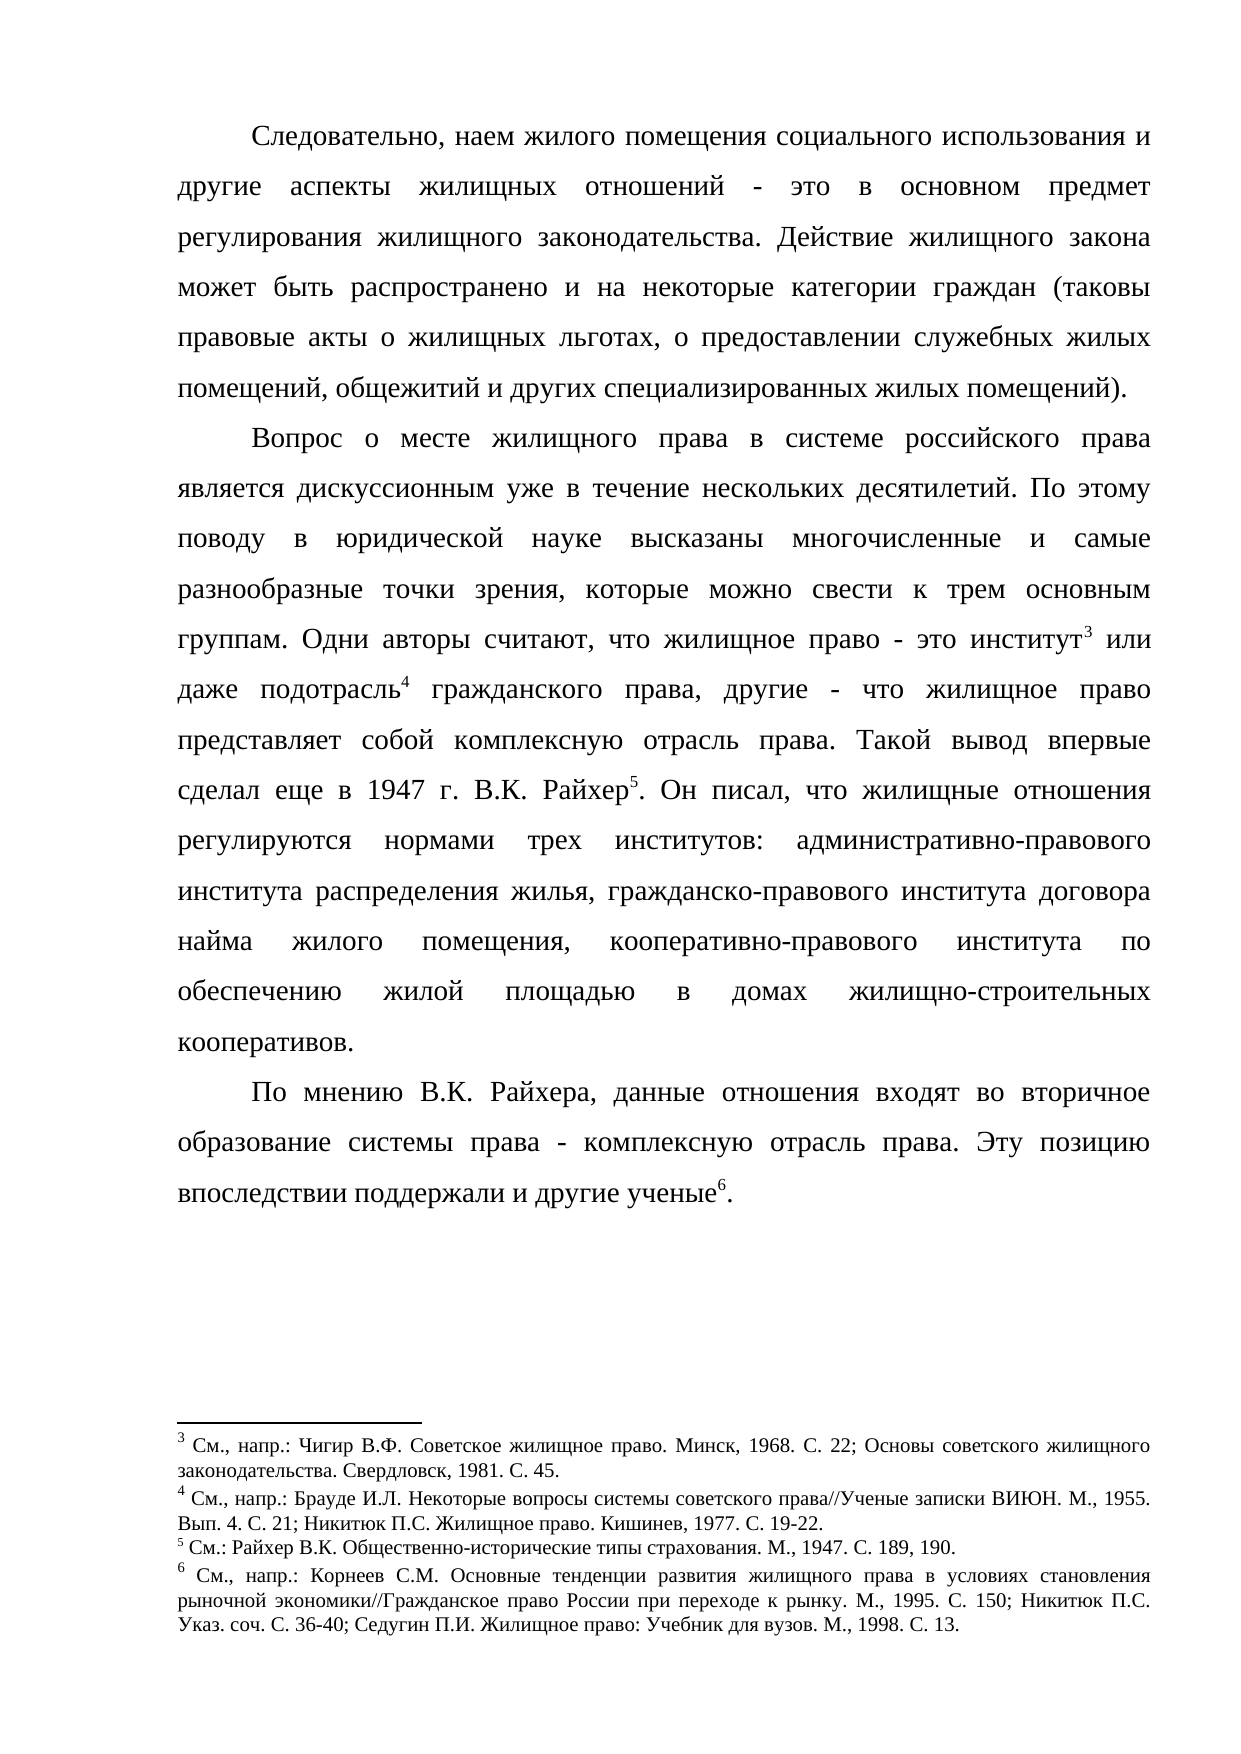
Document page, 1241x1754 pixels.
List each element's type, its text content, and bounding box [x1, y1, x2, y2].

text Следовательно, наем жилого помещения социального использования и другие аспекты жилищных отношений - это в основном предмет регулирования жилищного законодательства. Действие жилищного закона может быть распространено и на некоторые категории граждан (таковы правовые акты о жилищных льготах, о предоставлении служебных жилых помещений, общежитий и других специализированных жилых помещений). [177, 118, 1152, 403]
text Вопрос о месте жилищного права в системе российского права является дискуссионным уже в течение нескольких десятилетий. По этому поводу в юридической науке высказаны многочисленные и самые разнообразные точки зрения, которые можно свести к трем основным группам. Одни авторы считают, что жилищное право - это институт или даже подотрасль гражданского права, другие - что жилищное право представляет собой комплексную отрасль права. Такой вывод впервые сделал еще в 1947 г. В.К. Paйxep. Он писал, что жилищные отношения регулируются нормами трех институтов: административно-правового института распределения жилья, гражданско-правового института договора найма жилого помещения, кооперативно-правового института по обеспечению жилой площадью в домах жилищно-строительных кооперативов. [177, 420, 1152, 1057]
text По мнению В.К. Райхера, данные отношения входят во вторичное образование системы права - комплексную отрасль права. Эту позицию впоследствии поддержали и другие ученые. [177, 1074, 1152, 1208]
